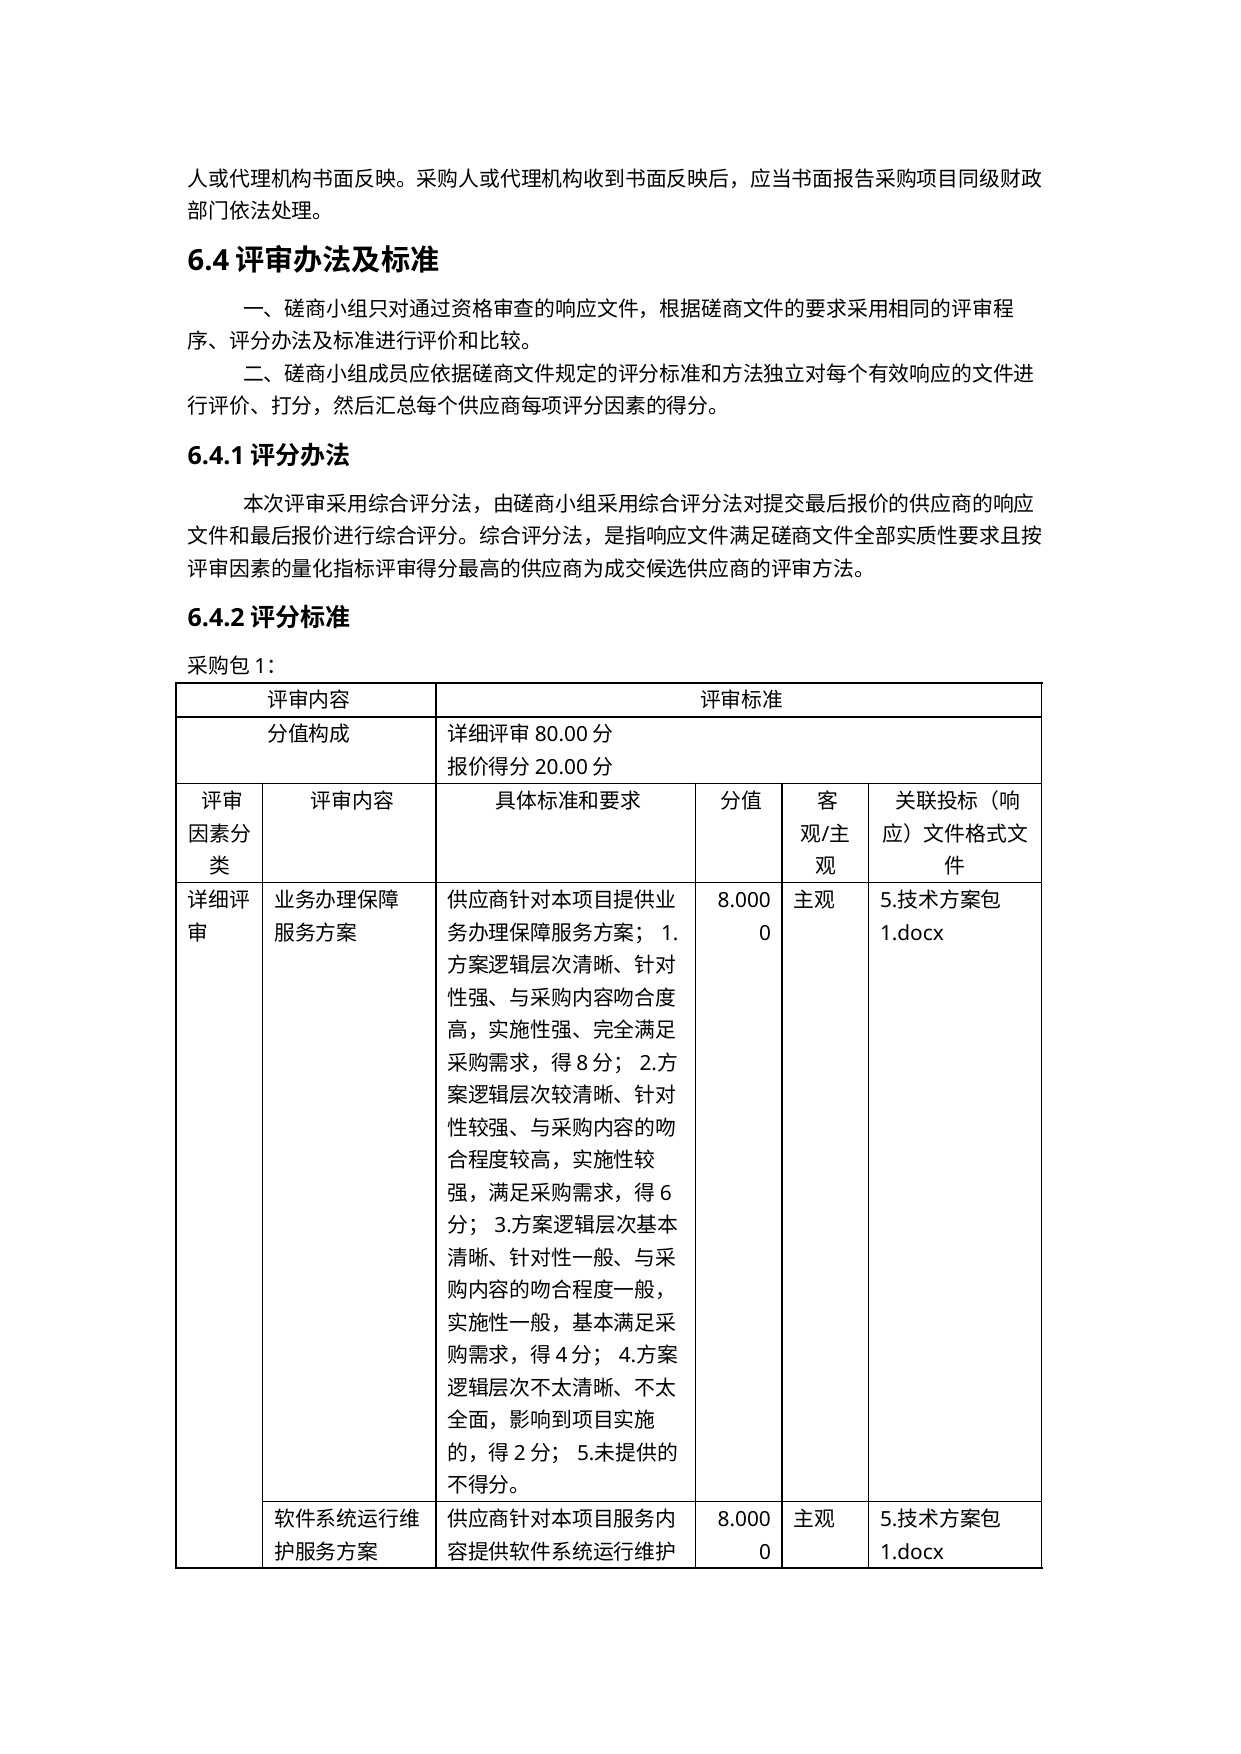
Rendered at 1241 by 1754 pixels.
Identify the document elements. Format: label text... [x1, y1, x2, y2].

table_cell 业务办理保障 服务方案 [263, 883, 435, 1501]
text 采购包1： [187, 649, 1053, 682]
text 6.4.1评分办法 [187, 422, 1053, 487]
table_cell 详细评审80.00分 报价得分20.00分 [437, 718, 1041, 783]
table_cell 分值构成 [177, 718, 435, 783]
table_cell 5.技术方案包1.docx [869, 883, 1041, 1501]
text 本次评审采用综合评分法，由磋商小组采用综合评分法对提交最后报价的供应商的响应文件和最后报价进行综合评分。综合评分法，是指响应文件满足磋商文件全部实质性要求且按评审因素的量化指标评审得分最高的供应商为成交候选供应商的评审方法。 [187, 487, 1053, 584]
text 6.4评审办法及标准 [187, 227, 1053, 292]
table_cell 具体标准和要求 [437, 784, 695, 882]
table_cell 关联投标（响应）文件格式文件 [869, 784, 1041, 882]
table_cell 主观 [783, 1502, 868, 1567]
table_cell 5.技术方案包1.docx [869, 1502, 1041, 1567]
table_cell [437, 1502, 695, 1567]
text 6.4.2评分标准 [187, 584, 1053, 649]
table_cell 软件系统运行维护服务方案 [263, 1502, 435, 1567]
table_cell 评审因素分类 [177, 784, 262, 882]
text 二、磋商小组成员应依据磋商文件规定的评分标准和方法独立对每个有效响应的文件进行评价、打分，然后汇总每个供应商每项评分因素的得分。 [187, 357, 1053, 422]
table_cell 分值 [696, 784, 781, 882]
table_cell 8.0000 [696, 883, 781, 1501]
table_cell 供应商针对本项目提供业务办理保障服务方案； 1.方案逻辑层次清晰、针对性强、与采购内容吻合度高，实施性强、完全满足采购需求，得8分； 2.方案逻辑层次较清晰、针对性较强、与采购内容的吻合程度较高，实施性较强，满足采购需求，得6分； 3.方案逻辑层次基本清晰、针对性一般、与采购内容的吻合程度一般，实施性一般，基本满足采购需求，得4分； 4.方案逻辑层次不太清晰、不太全面，影响到项目实施的，得2分； 5.未提供的不得分。 [437, 883, 695, 1501]
table_cell 8.0000 [696, 1502, 781, 1567]
table_cell 详细评审 [177, 883, 262, 1567]
text 一、磋商小组只对通过资格审查的响应文件，根据磋商文件的要求采用相同的评审程序、评分办法及标准进行评价和比较。 [187, 292, 1053, 357]
table_cell 客观/主观 [783, 784, 868, 882]
table_cell 评审内容 [263, 784, 435, 882]
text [187, 162, 1053, 227]
table_header 评审标准 [437, 684, 1041, 716]
table_cell 主观 [783, 883, 868, 1501]
table_header 评审内容 [177, 684, 435, 716]
